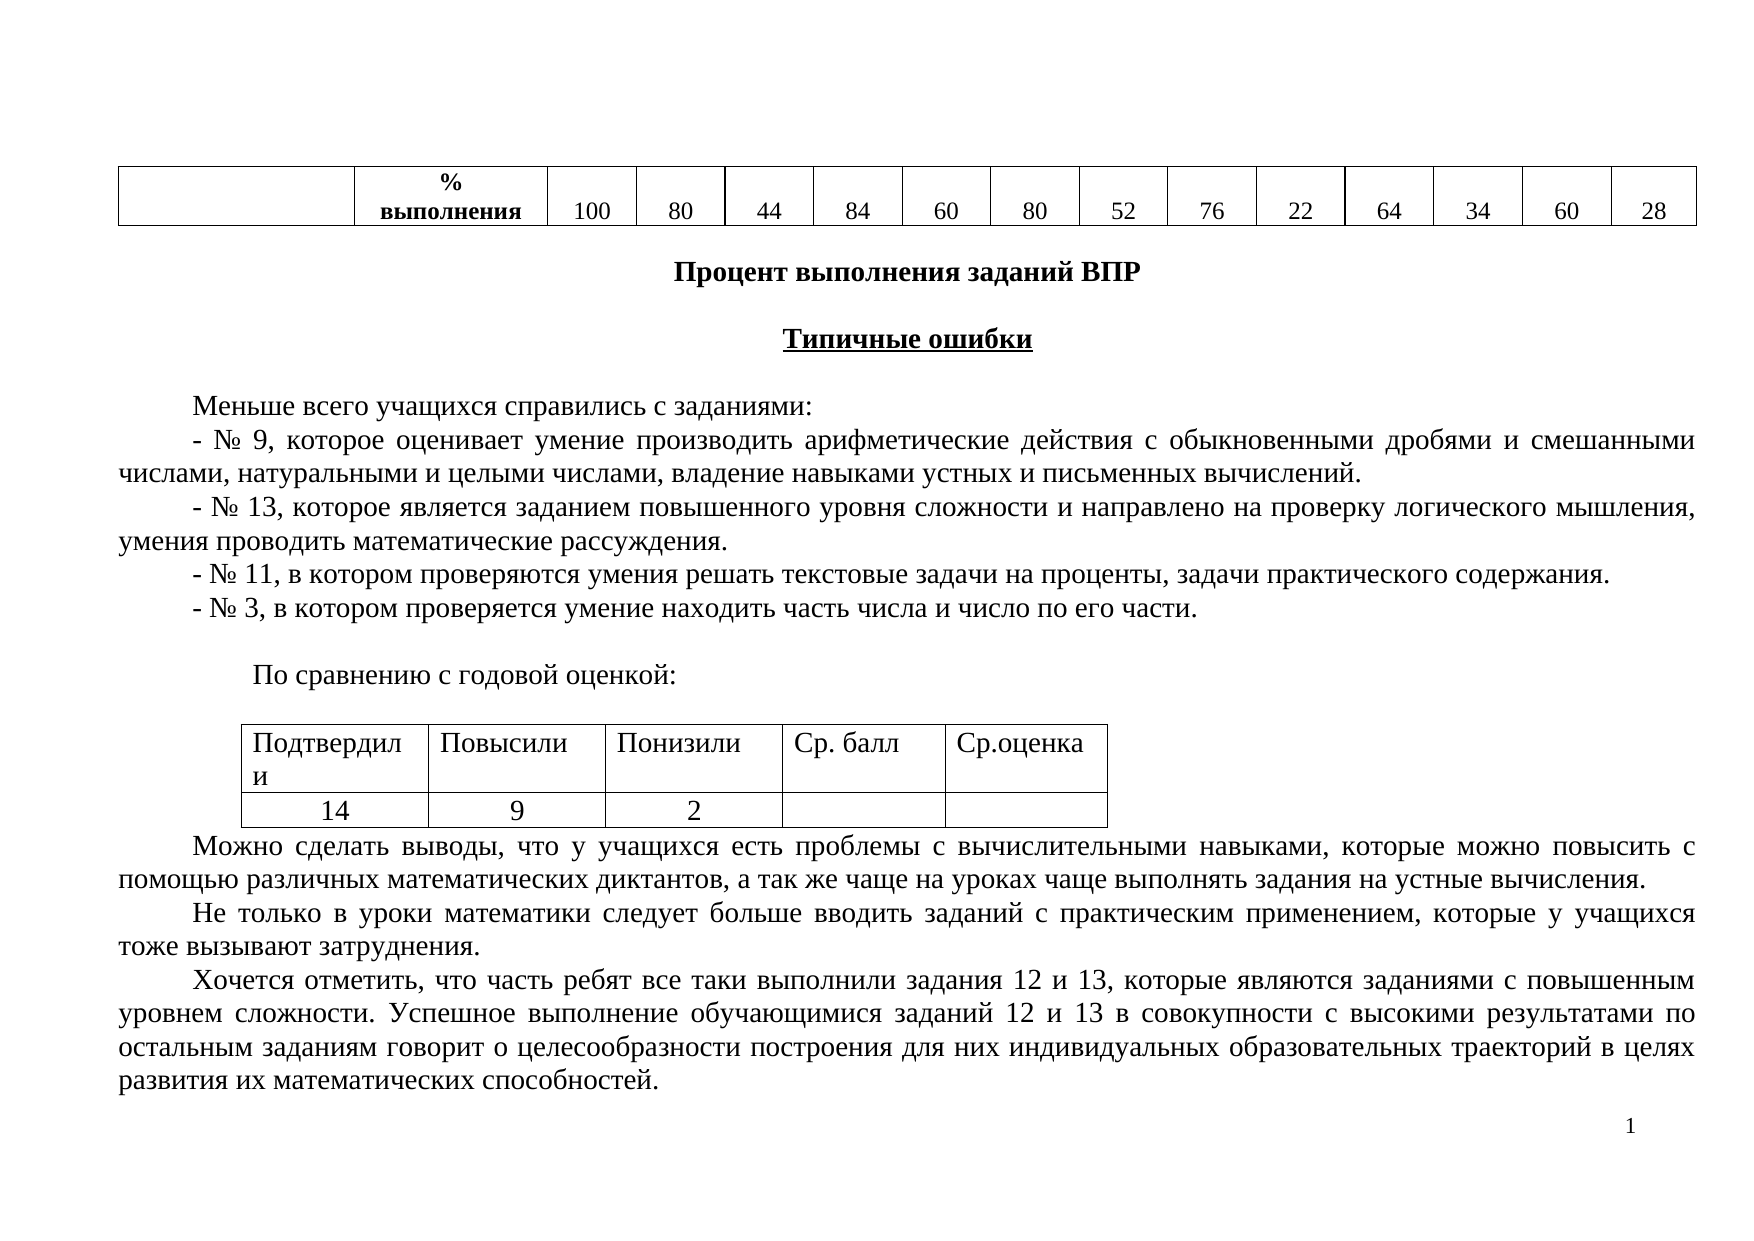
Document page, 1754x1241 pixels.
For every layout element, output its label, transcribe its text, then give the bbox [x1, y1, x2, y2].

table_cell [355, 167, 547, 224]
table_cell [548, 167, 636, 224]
text Не только в уроки математики следует больше вводить заданий с практическим применением, которые у учащихся тоже вызывают затруднения. [118, 895, 1697, 962]
text - № 11, в котором проверяются умения решать текстовые задачи на проценты, задачи практического содержания. [118, 556, 1697, 590]
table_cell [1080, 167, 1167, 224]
text Типичные ошибки [118, 321, 1697, 355]
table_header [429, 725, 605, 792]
text - № 9, которое оценивает умение производить арифметические действия с обыкновенными дробями и смешанными числами, натуральными и целыми числами, владение навыками устных и письменных вычислений. [118, 422, 1697, 489]
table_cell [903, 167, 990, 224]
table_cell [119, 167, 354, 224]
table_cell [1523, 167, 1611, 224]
text Хочется отметить, что часть ребят все таки выполнили задания 12 и 13, которые являются заданиями с повышенным уровнем сложности. Успешное выполнение обучающимися заданий 12 и 13 в совокупности с высокими результатами по остальным заданиям говорит о целесообразности построения для них индивидуальных образовательных траекторий в целях развития их математических способностей. [118, 962, 1697, 1096]
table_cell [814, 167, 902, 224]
text Можно сделать выводы, что у учащихся есть проблемы с вычислительными навыками, которые можно повысить с помощью различных математических диктантов, а так же чаще на уроках чаще выполнять задания на устные вычисления. [118, 828, 1697, 895]
text - № 3, в котором проверяется умение находить часть числа и число по его части. [118, 590, 1697, 623]
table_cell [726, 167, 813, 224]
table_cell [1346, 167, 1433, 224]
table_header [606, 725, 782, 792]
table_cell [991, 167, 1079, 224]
text Меньше всего учащихся справились с заданиями: [118, 388, 1697, 422]
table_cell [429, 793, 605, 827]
text Процент выполнения заданий ВПР [118, 254, 1697, 288]
text - № 13, которое является заданием повышенного уровня сложности и направлено на проверку логического мышления, умения проводить математические рассуждения. [118, 489, 1697, 556]
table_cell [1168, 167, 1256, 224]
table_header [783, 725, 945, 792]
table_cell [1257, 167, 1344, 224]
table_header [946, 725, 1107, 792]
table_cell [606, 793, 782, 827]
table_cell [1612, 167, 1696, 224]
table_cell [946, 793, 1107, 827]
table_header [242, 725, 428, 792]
text По сравнению с годовой оценкой: [252, 657, 1697, 690]
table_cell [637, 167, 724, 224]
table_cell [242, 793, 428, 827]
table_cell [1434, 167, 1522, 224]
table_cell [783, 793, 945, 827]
